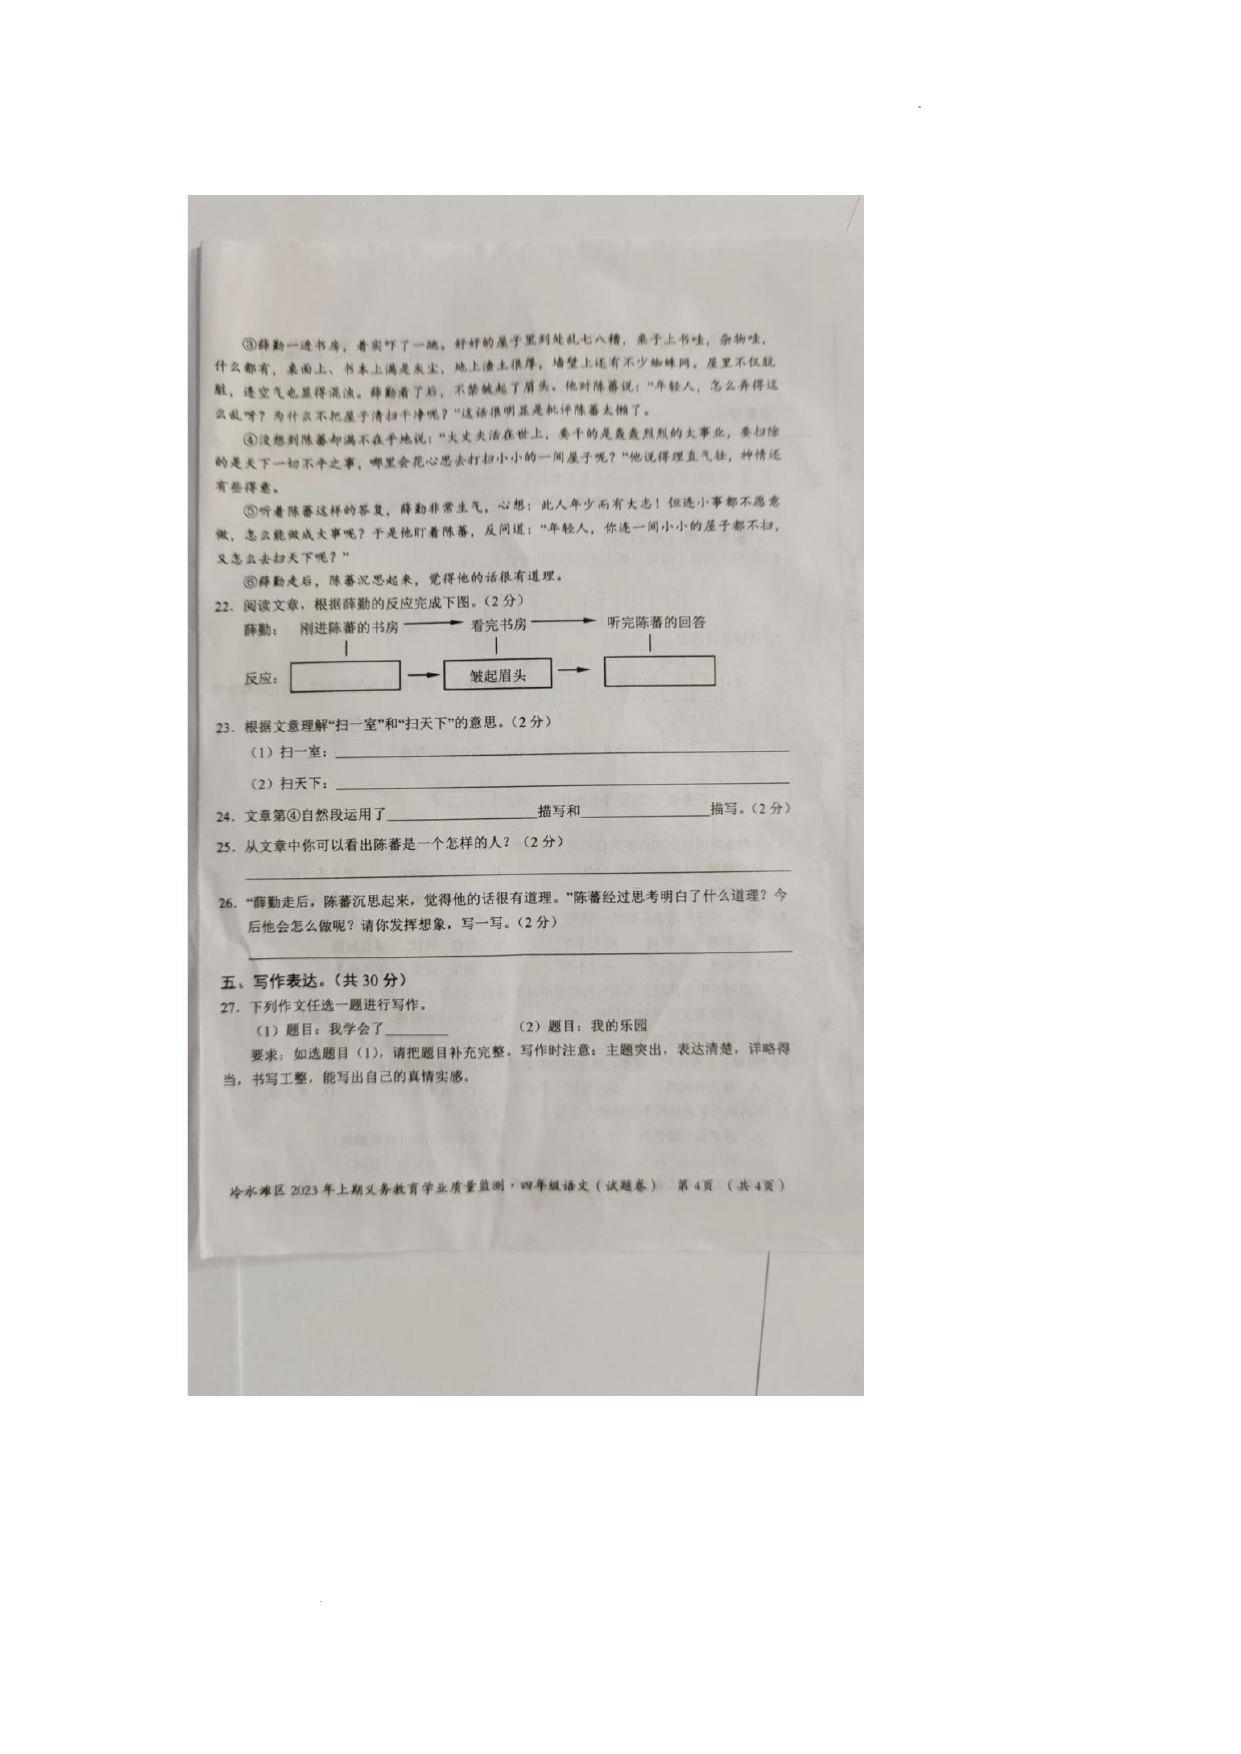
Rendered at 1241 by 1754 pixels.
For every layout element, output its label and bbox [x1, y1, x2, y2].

picture [188, 196, 864, 1396]
